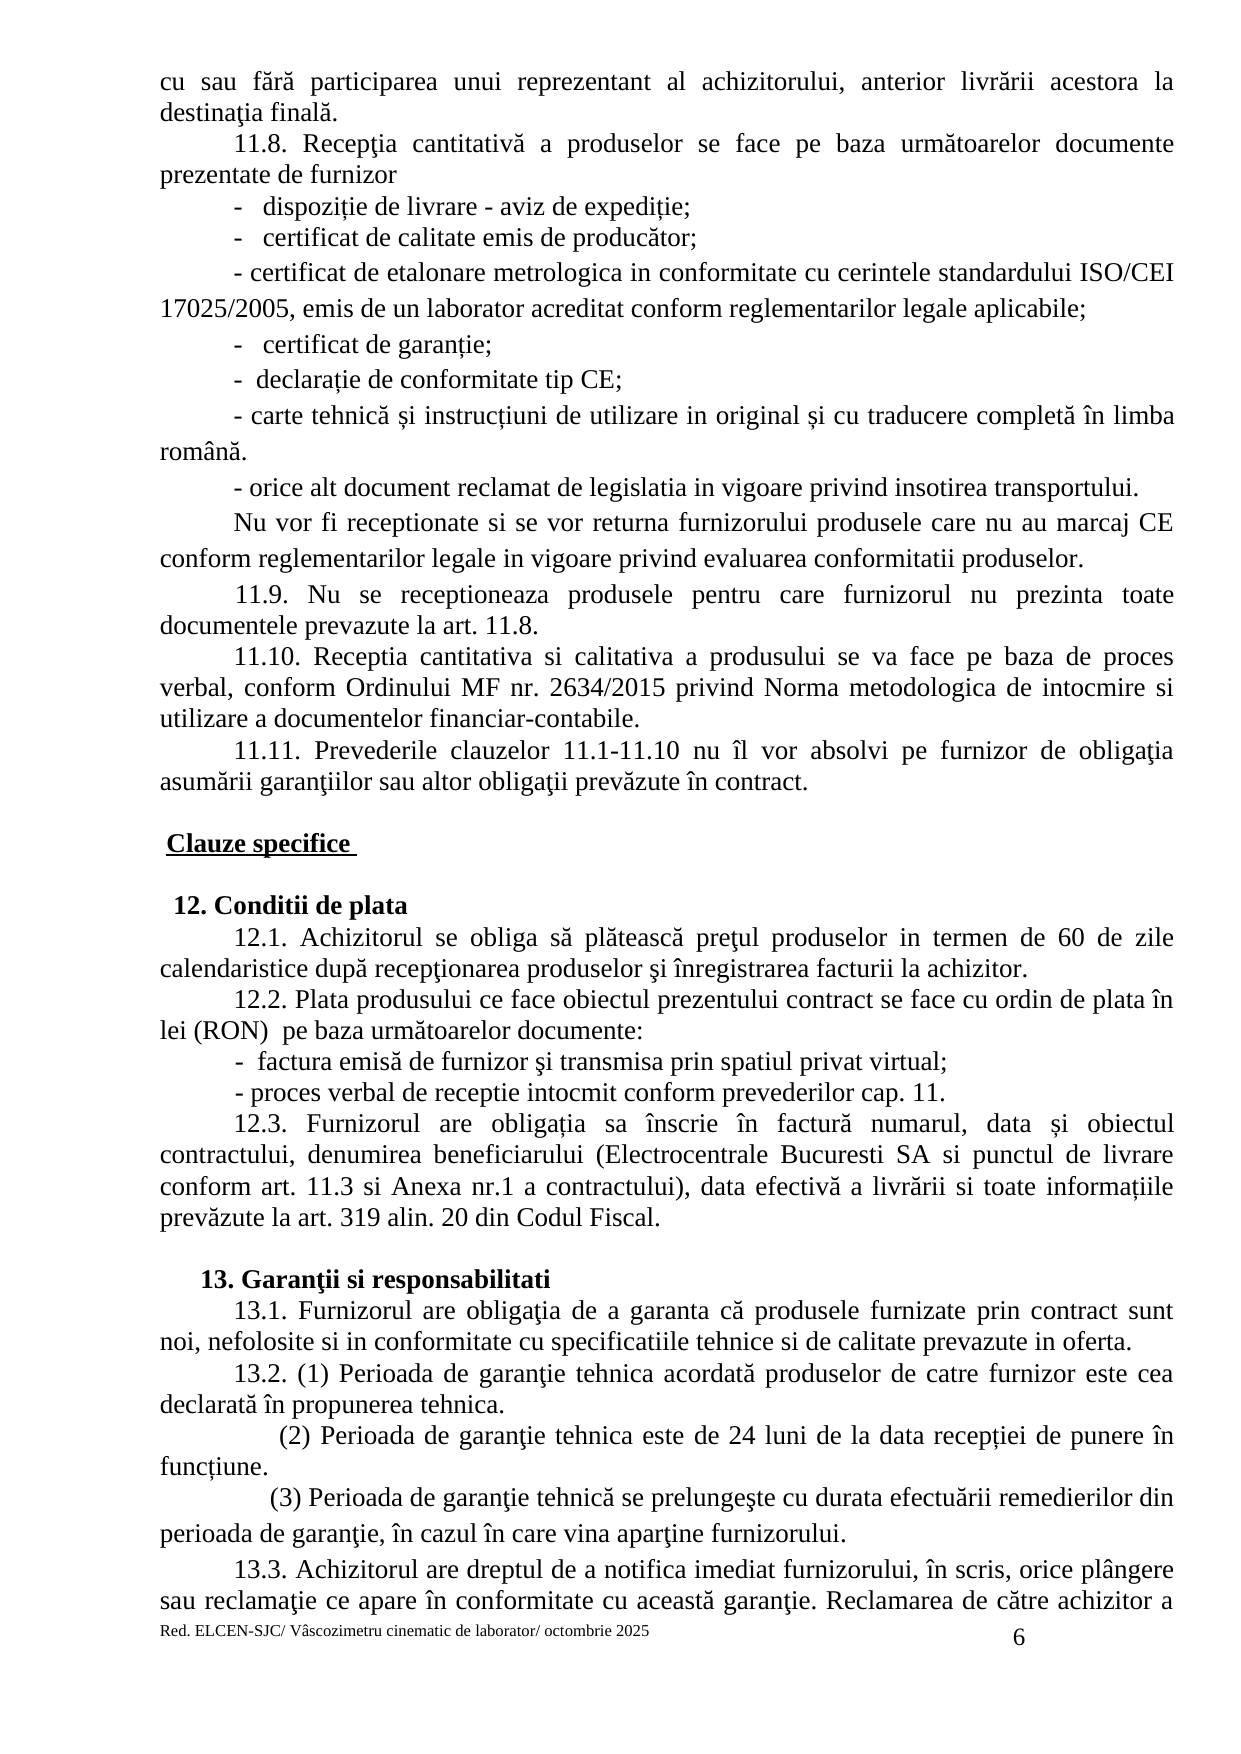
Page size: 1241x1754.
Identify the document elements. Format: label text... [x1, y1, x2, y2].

text 12. Conditii de plata [159, 889, 1175, 921]
text (2) Perioada de garanţie tehnica este de 24 luni de la data recepției de punere în funcțiune. [159, 1419, 1175, 1481]
text - declarație de conformitate tip CE; [159, 364, 1175, 395]
text - dispoziție de livrare - aviz de expediție; [159, 189, 1175, 221]
text - proces verbal de receptie intocmit conform prevederilor cap. 11. [159, 1076, 1175, 1107]
text - carte tehnică și instrucțiuni de utilizare in original și cu traducere completă în limba română. [159, 399, 1175, 466]
text - certificat de calitate emis de producător; [159, 221, 1175, 252]
text 12.2. Plata produsului ce face obiectul prezentului contract se face cu ordin de plata în lei (RON) pe baza următoarelor documente: [159, 983, 1175, 1045]
text - certificat de etalonare metrologica in conformitate cu cerintele standardului ISO/CEI 17025/2005, emis de un laborator acreditat conform reglementarilor legale aplicabile; [159, 256, 1175, 323]
text 12.3. Furnizorul are obligația sa înscrie în factură numarul, data și obiectul contractului, denumirea beneficiarului (Electrocentrale Bucuresti SA si punctul de livrare conform art. 11.3 si Anexa nr.1 a contractului), data efectivă a livrării si toate informațiile prevăzute la art. 319 alin. 20 din Codul Fiscal. [159, 1107, 1175, 1232]
text Clauze specifice [159, 827, 1175, 858]
text 13.1. Furnizorul are obligaţia de a garanta că produsele furnizate prin contract sunt noi, nefolosite si in conformitate cu specificatiile tehnice si de calitate prevazute in oferta. [159, 1294, 1175, 1357]
text 11.10. Receptia cantitativa si calitativa a produsului se va face pe baza de proces verbal, conform Ordinului MF nr. 2634/2015 privind Norma metodologica de intocmire si utilizare a documentelor financiar-contabile. [159, 640, 1175, 734]
text 11.11. Prevederile clauzelor 11.1-11.10 nu îl vor absolvi pe furnizor de obligaţia asumării garanţiilor sau altor obligaţii prevăzute în contract. [159, 734, 1175, 796]
text 13. Garanţii si responsabilitati [159, 1263, 1175, 1294]
text 13.2. (1) Perioada de garanţie tehnica acordată produselor de catre furnizor este cea declarată în propunerea tehnica. [159, 1357, 1175, 1419]
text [159, 1553, 1175, 1615]
text 11.8. Recepţia cantitativă a produselor se face pe baza următoarelor documente prezentate de furnizor [159, 127, 1175, 189]
text 12.1. Achizitorul se obliga să plătească preţul produselor in termen de 60 de zile calendaristice după recepţionarea produselor şi înregistrarea facturii la achizitor. [159, 921, 1175, 983]
text - orice alt document reclamat de legislatia in vigoare privind insotirea transportului. [159, 471, 1175, 502]
text 11.9. Nu se receptioneaza produsele pentru care furnizorul nu prezinta toate documentele prevazute la art. 11.8. [159, 578, 1175, 640]
text - factura emisă de furnizor şi transmisa prin spatiul privat virtual; [159, 1045, 1175, 1076]
text Nu vor fi receptionate si se vor returna furnizorului produsele care nu au marcaj CE conform reglementarilor legale in vigoare privind evaluarea conformitatii produselor. [159, 507, 1175, 573]
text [159, 65, 1175, 127]
text (3) Perioada de garanţie tehnică se prelungeşte cu durata efectuării remedierilor din perioada de garanţie, în cazul în care vina aparţine furnizorului. [159, 1481, 1175, 1548]
text - certificat de garanție; [159, 328, 1175, 359]
